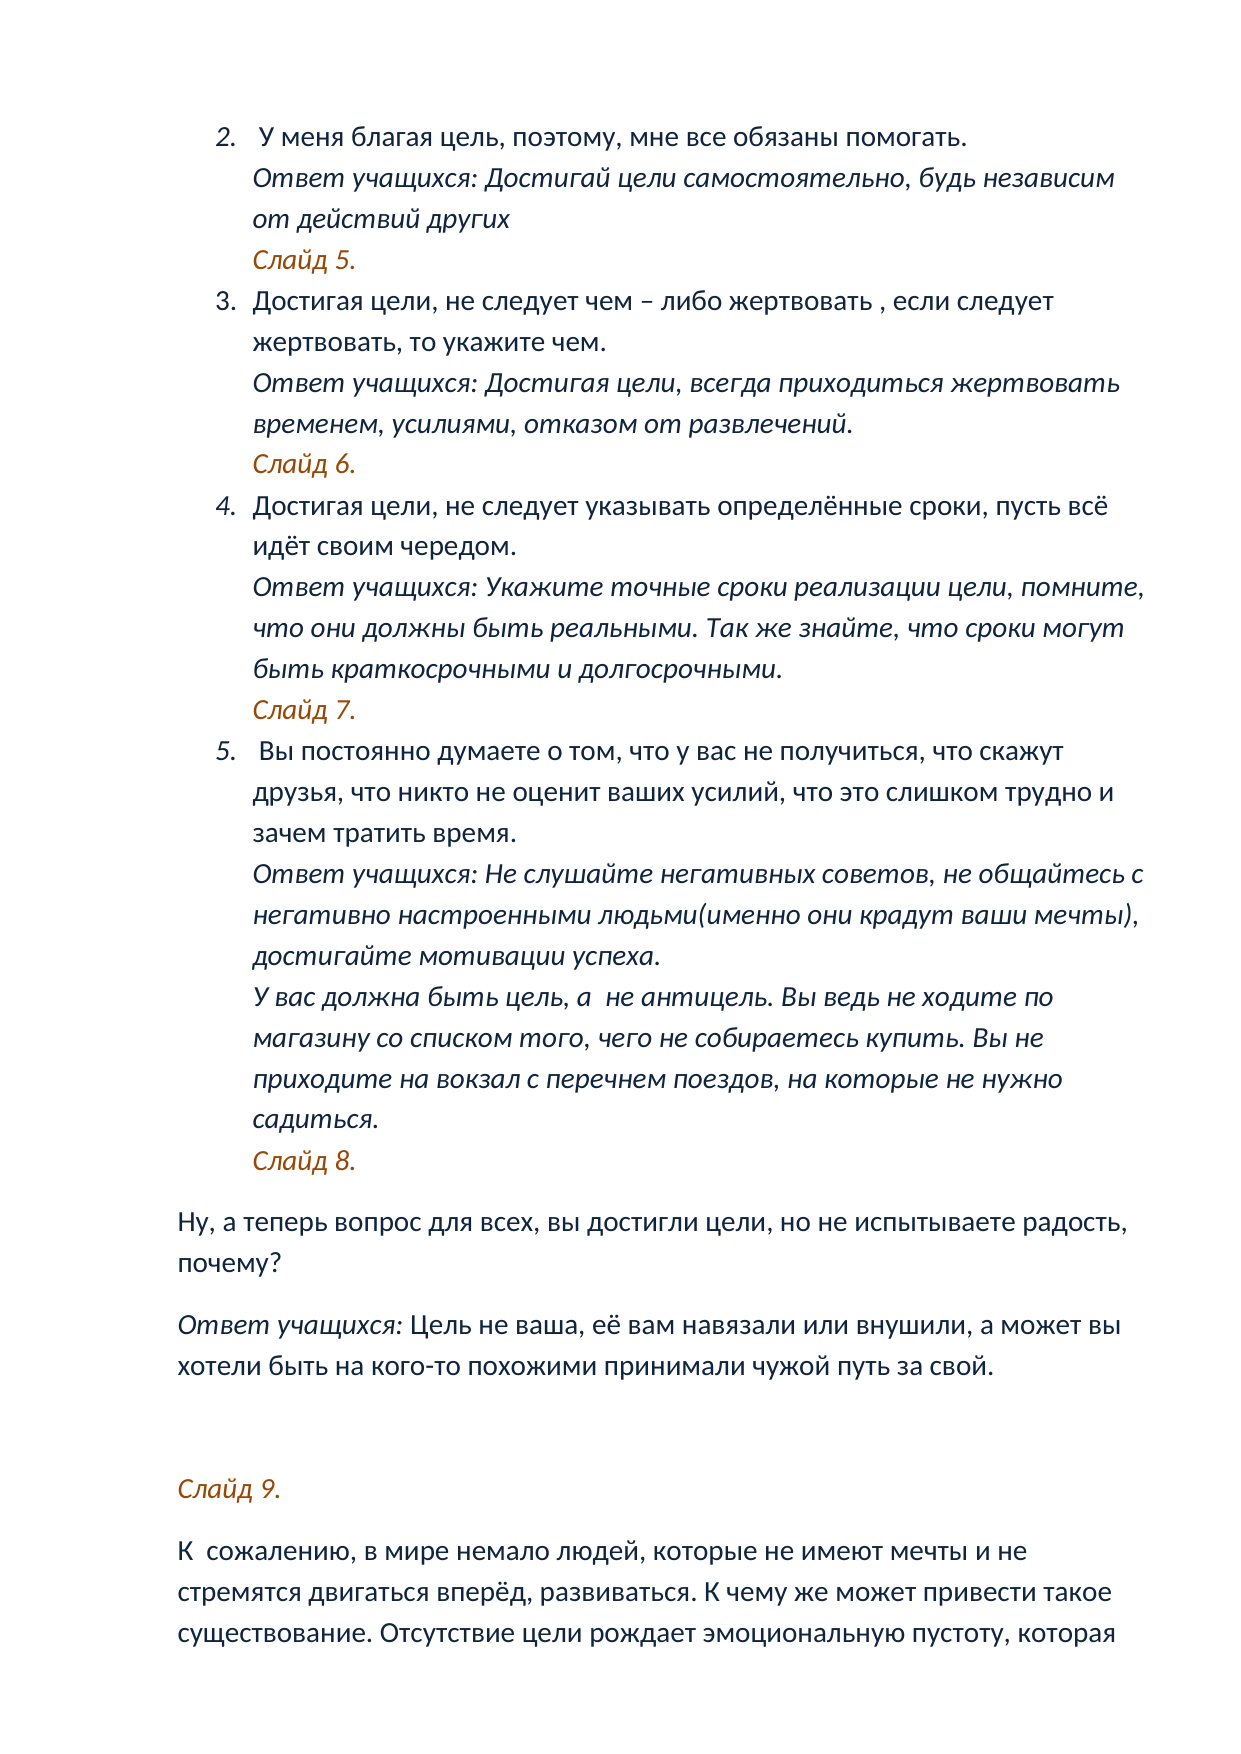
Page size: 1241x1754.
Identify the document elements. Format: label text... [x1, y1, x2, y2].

list Достигая цели, не следует чем – либо жертвовать , если следует жертвовать, то укажите чем. [215, 282, 1152, 358]
list Слайд 6. [252, 446, 1152, 481]
list У меня благая цель, поэтому, мне все обязаны помогать. [215, 118, 1152, 154]
list Слайд 5. [252, 241, 1152, 277]
text Ответ учащихся: Цель не ваша, её вам навязали или внушили, а может вы хотели быть на кого-то похожими принимали чужой путь за свой. [177, 1306, 1152, 1383]
list Ответ учащихся: Достигая цели, всегда приходиться жертвовать временем, усилиями, отказом от развлечений. [252, 364, 1152, 440]
list Ответ учащихся: Достигай цели самостоятельно, будь независим от действий других [252, 159, 1152, 236]
list Слайд 7. [252, 691, 1152, 727]
list Достигая цели, не следует указывать определённые сроки, пусть всё идёт своим чередом. [215, 487, 1152, 563]
list Слайд 8. [252, 1142, 1152, 1177]
list Ответ учащихся: Не слушайте негативных советов, не общайтесь с негативно настроенными людьми(именно они крадут ваши мечты), достигайте мотивации успеха. [252, 855, 1152, 972]
list У вас должна быть цель, а не антицель. Вы ведь не ходите по магазину со списком того, чего не собираетесь купить. Вы не приходите на вокзал с перечнем поездов, на которые не нужно садиться. [252, 978, 1152, 1136]
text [177, 1532, 1152, 1650]
text Ну, а теперь вопрос для всех, вы достигли цели, но не испытываете радость, почему? [177, 1203, 1152, 1280]
text Слайд 9. [177, 1471, 1152, 1506]
list Вы постоянно думаете о том, что у вас не получиться, что скажут друзья, что никто не оценит ваших усилий, что это слишком трудно и зачем тратить время. [215, 732, 1152, 850]
list Ответ учащихся: Укажите точные сроки реализации цели, помните, что они должны быть реальными. Так же знайте, что сроки могут быть краткосрочными и долгосрочными. [252, 568, 1152, 686]
